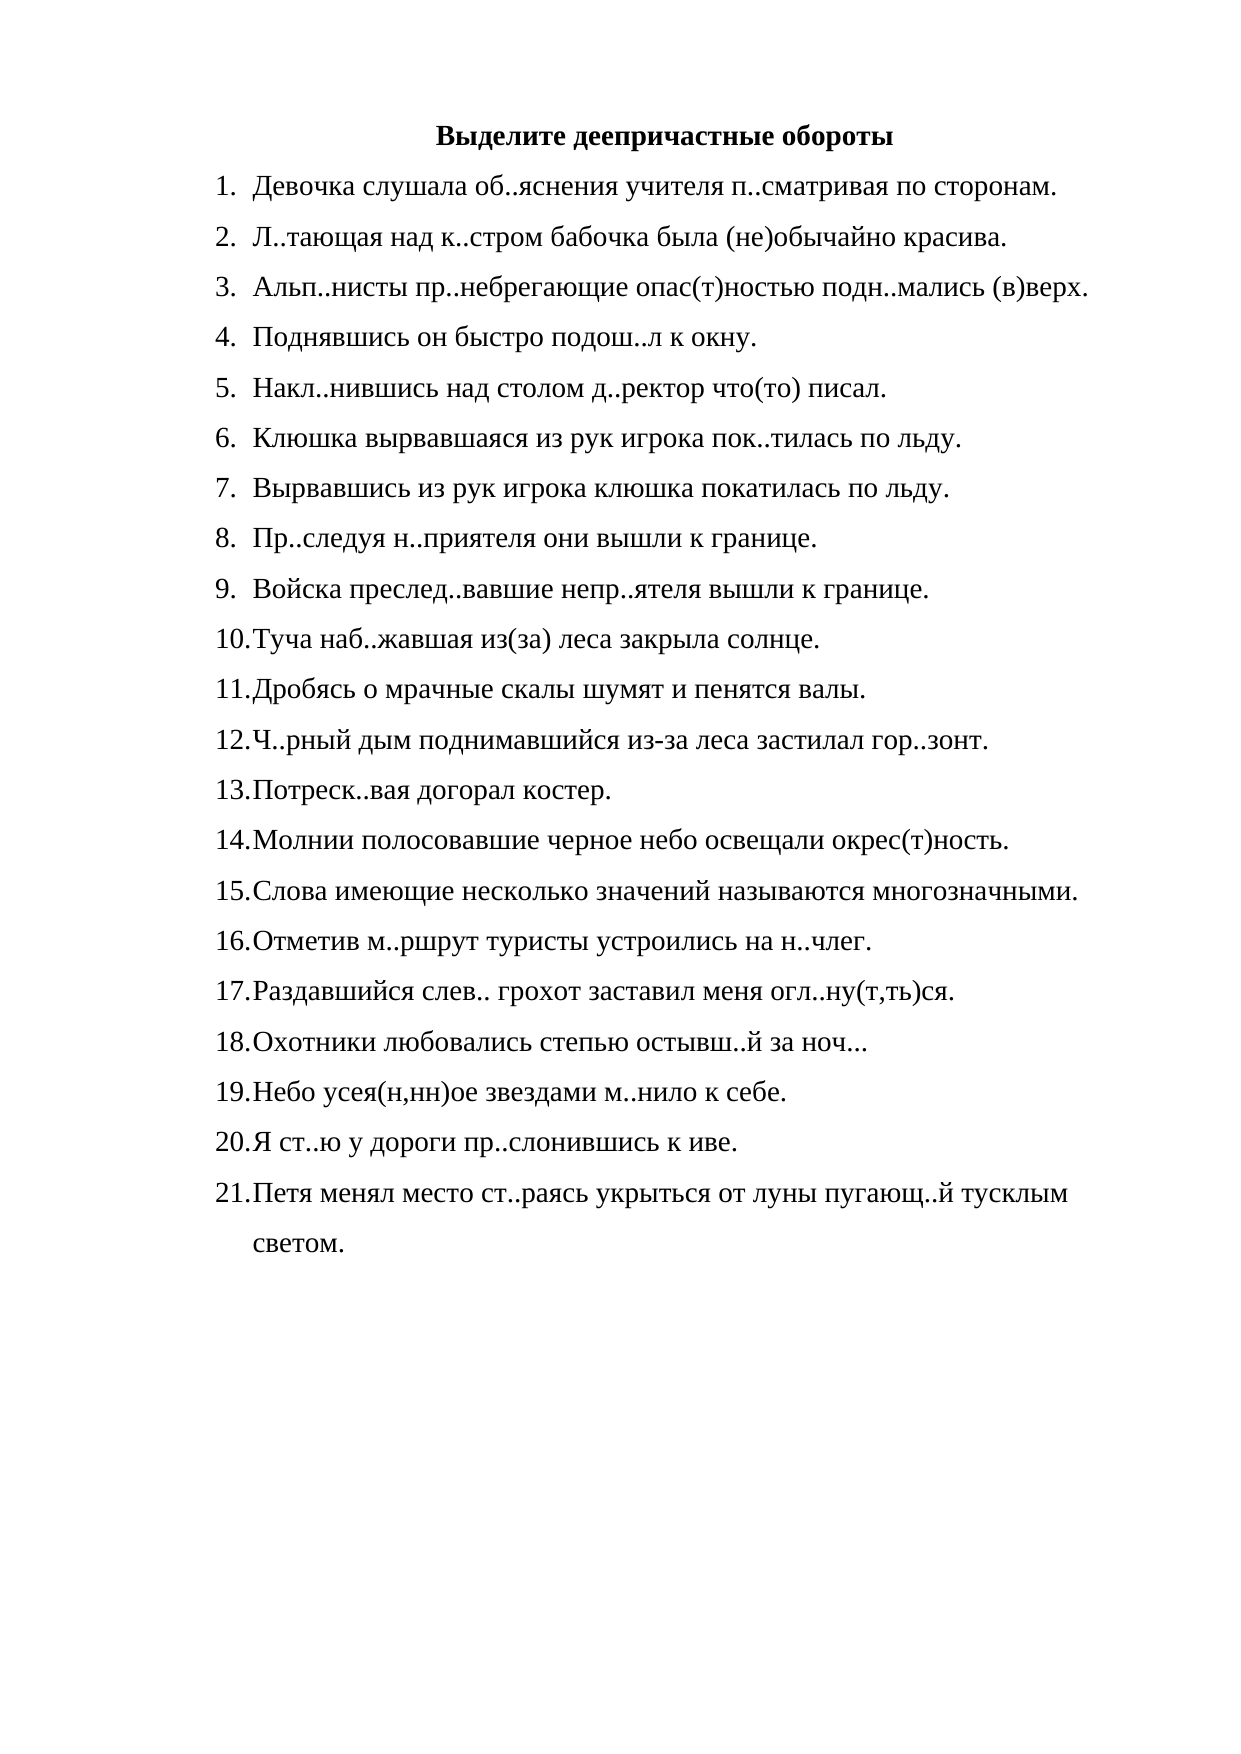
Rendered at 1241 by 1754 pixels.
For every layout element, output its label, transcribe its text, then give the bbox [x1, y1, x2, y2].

list Накл..нившись над столом д..ректор что(то) писал. [215, 370, 1152, 403]
list Ч..рный дым поднимавшийся из-за леса застилал гор..зонт. [215, 722, 1152, 755]
list Молнии полосовавшие черное небо освещали окрес(т)ность. [215, 822, 1152, 856]
list Вырвавшись из рук игрока клюшка покатилась по льду. [215, 470, 1152, 504]
list Пр..следуя н..приятеля они вышли к границе. [215, 521, 1152, 554]
list Войска преслед..вавшие непр..ятеля вышли к границе. [215, 571, 1152, 604]
text Выделите деепричастные обороты [177, 118, 1152, 152]
list Клюшка вырвавшаяся из рук игрока пок..тилась по льду. [215, 420, 1152, 453]
list Охотники любовались степью остывш..й за ноч... [215, 1024, 1152, 1057]
list Раздавшийся слев.. грохот заставил меня огл..ну(т,ть)ся. [215, 973, 1152, 1007]
list Л..тающая над к..стром бабочка была (не)обычайно красива. [215, 219, 1152, 252]
list Небо усея(н,нн)ое звездами м..нило к себе. [215, 1074, 1152, 1108]
list Отметив м..ршрут туристы устроились на н..члег. [215, 923, 1152, 957]
list Петя менял место ст..раясь укрыться от луны пугающ..й тусклым светом. [215, 1175, 1152, 1258]
list Туча наб..жавшая из(за) леса закрыла солнце. [215, 621, 1152, 655]
list Альп..нисты пр..небрегающие опас(т)ностью подн..мались (в)верх. [215, 269, 1152, 303]
list Слова имеющие несколько значений называются многозначными. [215, 873, 1152, 906]
list Я ст..ю у дороги пр..слонившись к иве. [215, 1124, 1152, 1158]
list Дробясь о мрачные скалы шумят и пенятся валы. [215, 672, 1152, 705]
list Потреск..вая догорал костер. [215, 772, 1152, 806]
list Девочка слушала об..яснения учителя п..сматривая по сторонам. [215, 168, 1152, 202]
list Поднявшись он быстро подош..л к окну. [215, 319, 1152, 353]
